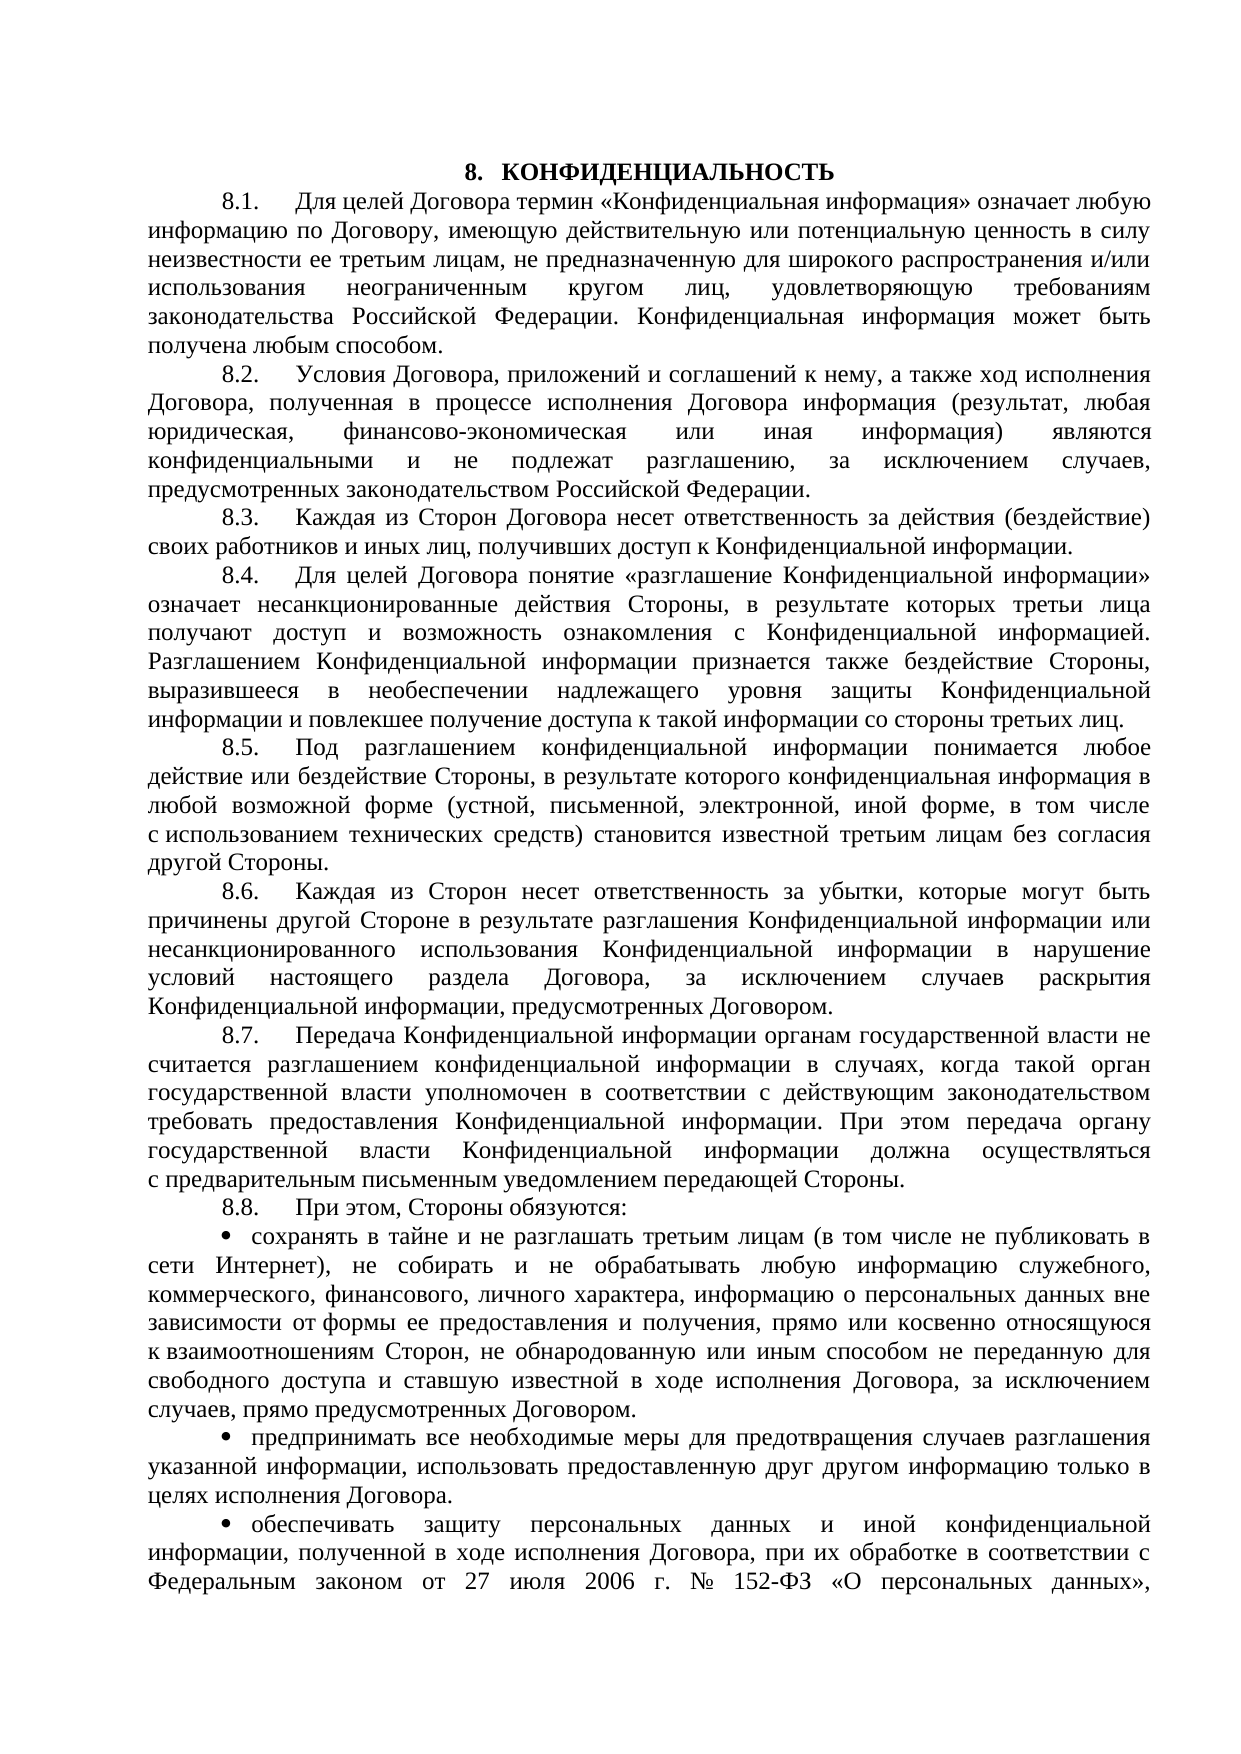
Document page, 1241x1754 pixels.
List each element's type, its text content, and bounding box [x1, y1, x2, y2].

list предпринимать все необходимые меры для предотвращения случаев разглашения указанной информации, использовать предоставленную друг другом информацию только в целях исполнения Договора. [148, 1422, 1152, 1509]
subtitle Конфиденциальность [148, 157, 1152, 186]
list Каждая из Сторон несет ответственность за убытки, которые могут быть причинены другой Стороне в результате разглашения Конфиденциальной информации или несанкционированного использования Конфиденциальной информации в нарушение условий настоящего раздела Договора, за исключением случаев раскрытия Конфиденциальной информации, предусмотренных Договором. [148, 876, 1152, 1020]
list Для целей Договора термин «Конфиденциальная информация» означает любую информацию по Договору, имеющую действительную или потенциальную ценность в силу неизвестности ее третьим лицам, не предназначенную для широкого распространения и/или использования неограниченным кругом лиц, удовлетворяющую требованиям законодательства Российской Федерации. Конфиденциальная информация может быть получена любым способом. [148, 186, 1152, 359]
list Каждая из Сторон Договора несет ответственность за действия (бездействие) своих работников и иных лиц, получивших доступ к Конфиденциальной информации. [148, 502, 1152, 560]
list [148, 1509, 1152, 1595]
list Условия Договора, приложений и соглашений к нему, а также ход исполнения Договора, полученная в процессе исполнения Договора информация (результат, любая юридическая, финансово-экономическая или иная информация) являются конфиденциальными и не подлежат разглашению, за исключением случаев, предусмотренных законодательством Российской Федерации. [148, 359, 1152, 502]
list При этом, Стороны обязуются: [148, 1192, 1152, 1221]
list Для целей Договора понятие «разглашение Конфиденциальной информации» означает несанкционированные действия Стороны, в результате которых третьи лица получают доступ и возможность ознакомления с Конфиденциальной информацией. Разглашением Конфиденциальной информации признается также бездействие Стороны, выразившееся в необеспечении надлежащего уровня защиты Конфиденциальной информации и повлекшее получение доступа к такой информации со стороны третьих лиц. [148, 560, 1152, 732]
list Передача Конфиденциальной информации органам государственной власти не считается разглашением конфиденциальной информации в случаях, когда такой орган государственной власти уполномочен в соответствии с действующим законодательством требовать предоставления Конфиденциальной информации. При этом передача органу государственной власти Конфиденциальной информации должна осуществляться с предварительным письменным уведомлением передающей Стороны. [148, 1020, 1152, 1192]
list сохранять в тайне и не разглашать третьим лицам (в том числе не публиковать в сети Интернет), не собирать и не обрабатывать любую информацию служебного, коммерческого, финансового, личного характера, информацию о персональных данных вне зависимости от формы ее предоставления и получения, прямо или косвенно относящуюся к взаимоотношениям Сторон, не обнародованную или иным способом не переданную для свободного доступа и ставшую известной в ходе исполнения Договора, за исключением случаев, прямо предусмотренных Договором. [148, 1221, 1152, 1422]
list Под разглашением конфиденциальной информации понимается любое действие или бездействие Стороны, в результате которого конфиденциальная информация в любой возможной форме (устной, письменной, электронной, иной форме, в том числе с использованием технических средств) становится известной третьим лицам без согласия другой Стороны. [148, 732, 1152, 876]
